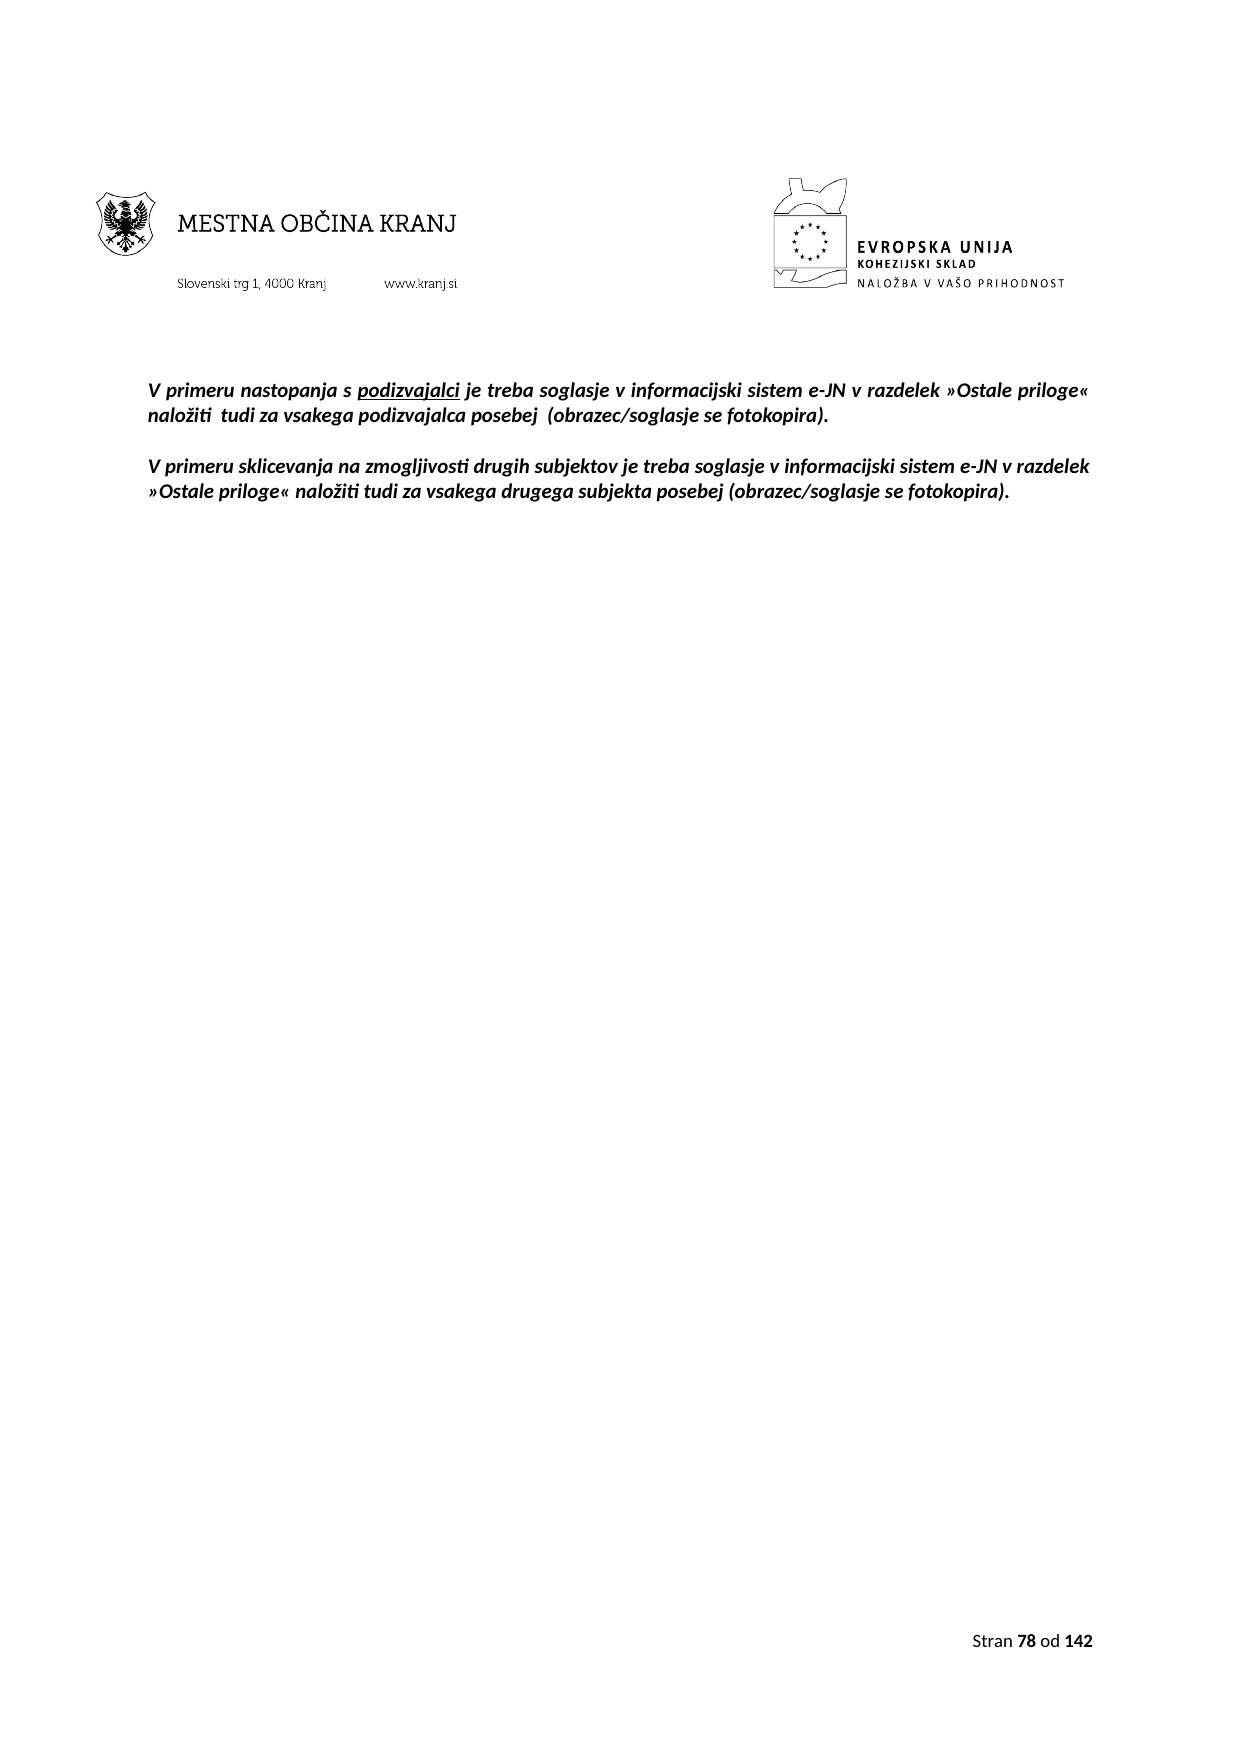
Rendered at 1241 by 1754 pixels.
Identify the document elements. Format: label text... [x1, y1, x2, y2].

text V primeru nastopanja s podizvajalci je treba soglasje v informacijski sistem e-JN v razdelek »Ostale priloge« naložiti tudi za vsakega podizvajalca posebej (obrazec/soglasje se fotokopira). [148, 377, 1093, 428]
picture [0, 0, 1241, 352]
text V primeru sklicevanja na zmogljivosti drugih subjektov je treba soglasje v informacijski sistem e-JN v razdelek »Ostale priloge« naložiti tudi za vsakega drugega subjekta posebej (obrazec/soglasje se fotokopira). [148, 453, 1093, 504]
